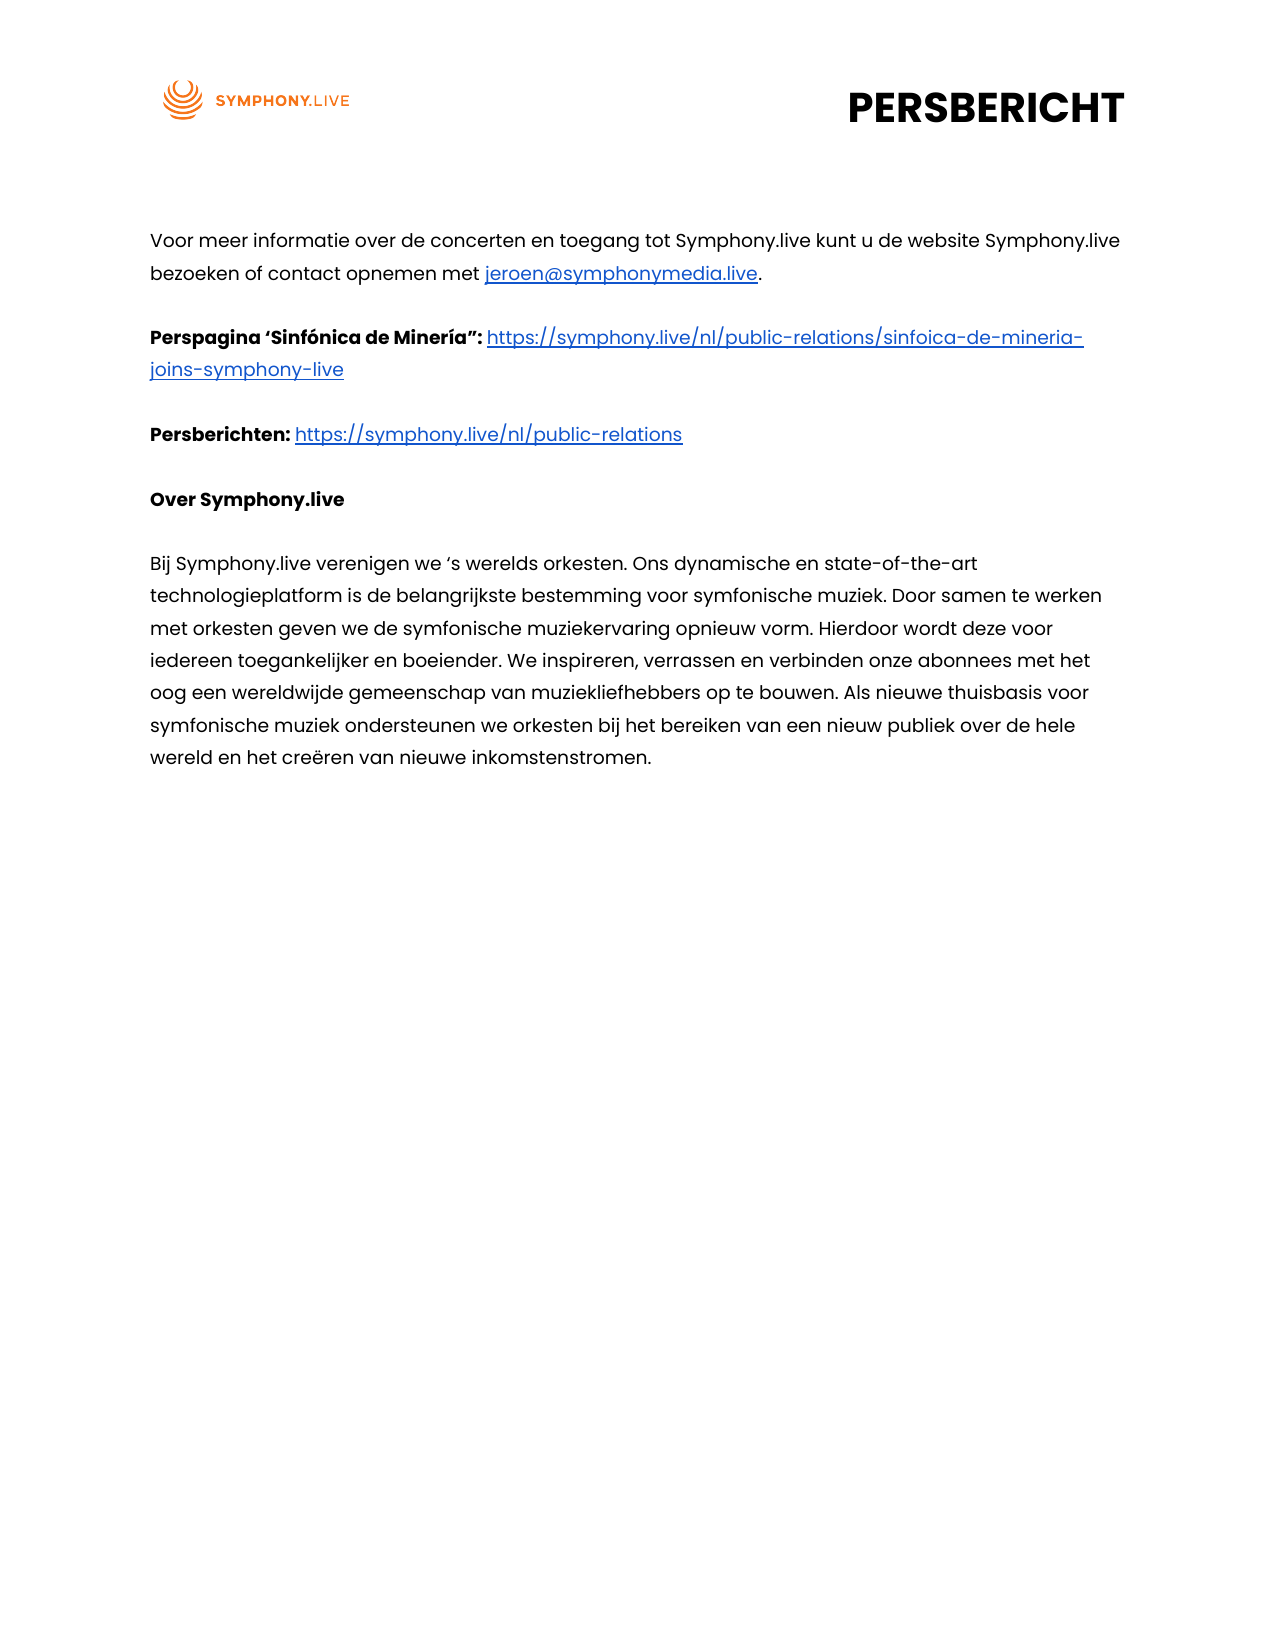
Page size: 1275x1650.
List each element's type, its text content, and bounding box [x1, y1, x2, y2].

text Persberichten: https://symphony.live/nl/public-relations [150, 420, 1125, 448]
text Bij Symphony.live verenigen we ‘s werelds orkesten. Ons dynamische en state-of-the-art technologieplatform is de belangrijkste bestemming voor symfonische muziek. Door samen te werken met orkesten geven we de symfonische muziekervaring opnieuw vorm. Hierdoor wordt deze voor iedereen toegankelijker en boeiender. We inspireren, verrassen en verbinden onze abonnees met het oog een wereldwijde gemeenschap van muziekliefhebbers op te bouwen. Als nieuwe thuisbasis voor symfonische muziek ondersteunen we orkesten bij het bereiken van een nieuw publiek over de hele wereld en het creëren van nieuwe inkomstenstromen. [150, 549, 1125, 771]
text Perspagina ‘Sinfónica de Minería”: https://symphony.live/nl/public-relations/sinfoica-de-mineria-joins-symphony-live [150, 323, 1125, 383]
picture [150, 67, 362, 133]
text Over Symphony.live [150, 484, 1125, 512]
text Voor meer informatie over de concerten en toegang tot Symphony.live kunt u de website Symphony.live bezoeken of contact opnemen met jeroen@symphonymedia.live. [150, 226, 1125, 286]
